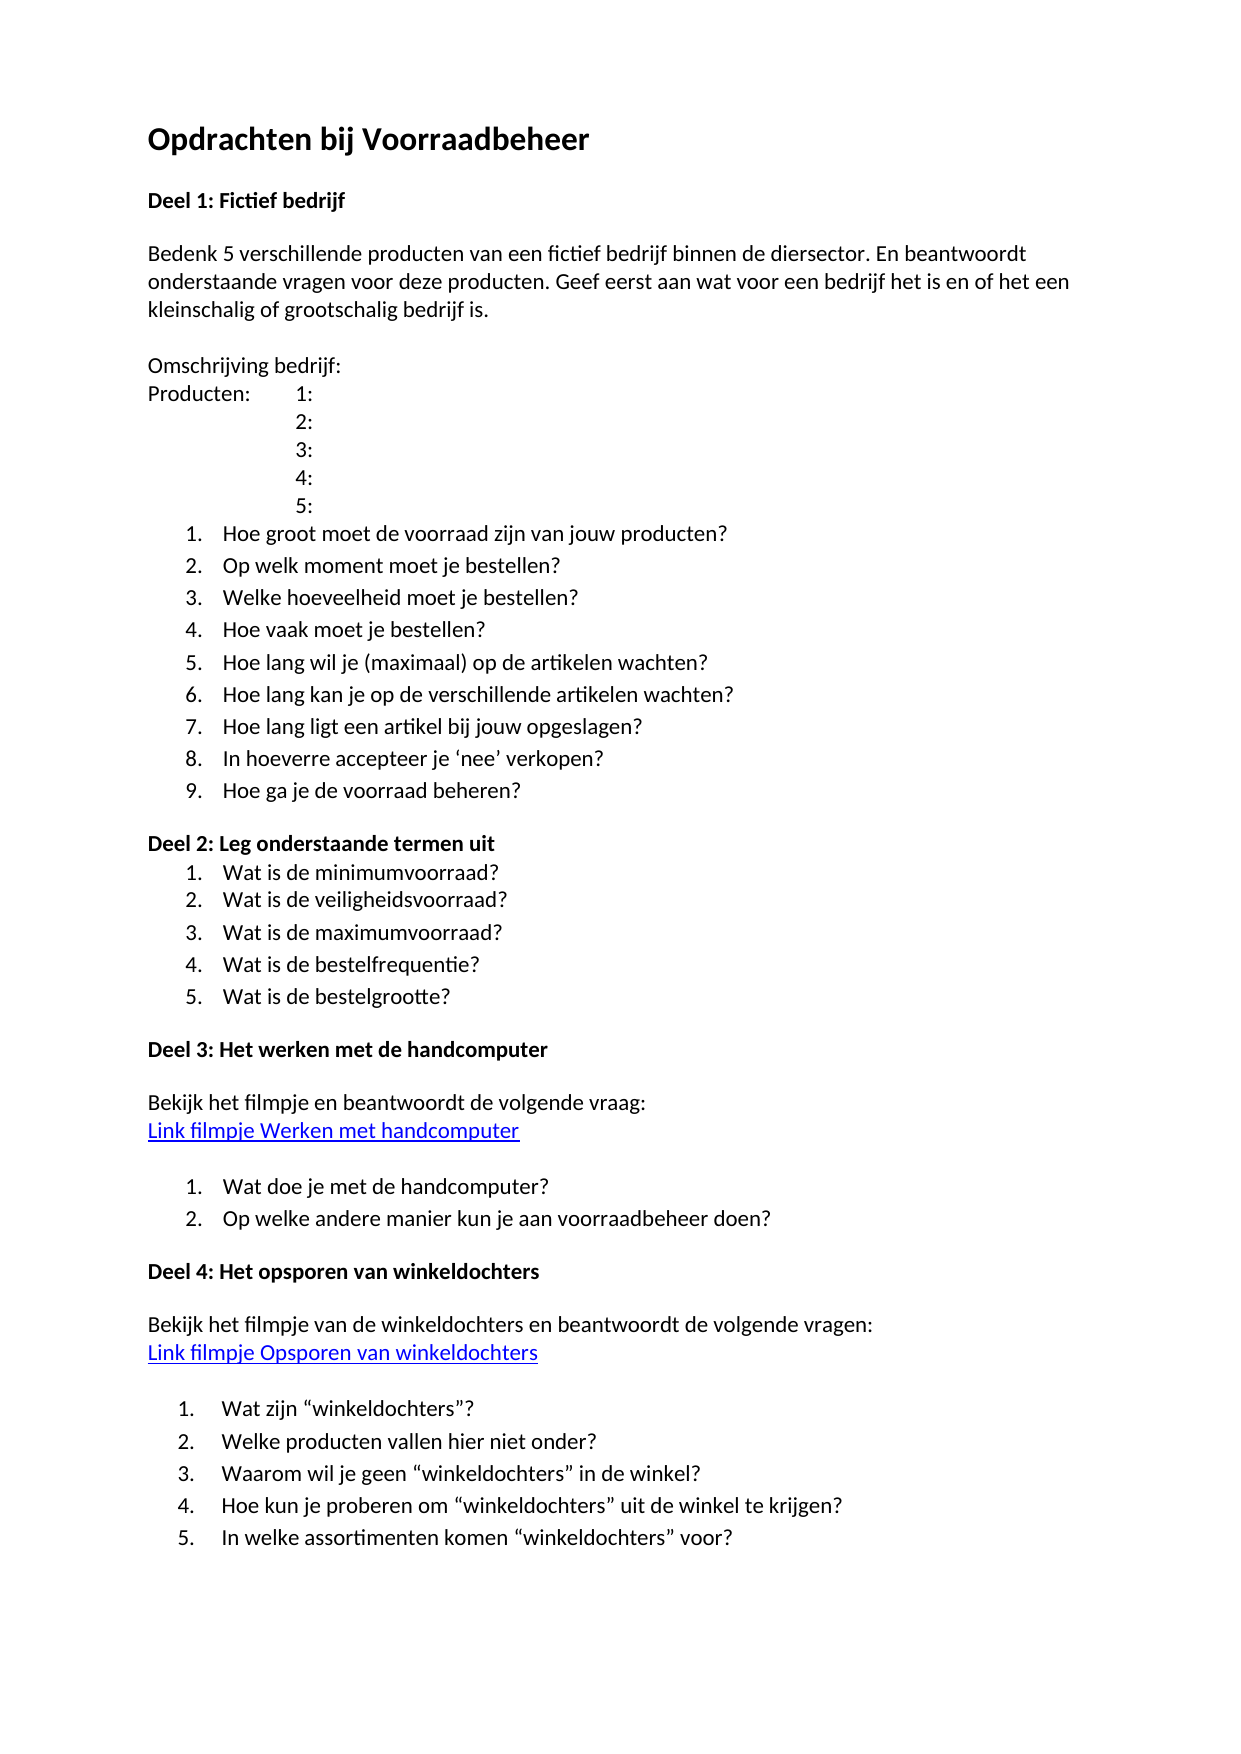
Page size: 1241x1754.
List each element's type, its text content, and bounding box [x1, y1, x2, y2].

text Producten: 1: 2: 3: 4: 5: [148, 379, 1107, 519]
list Wat is de minimumvoorraad? [185, 858, 1107, 886]
list Hoe ga je de voorraad beheren? [185, 777, 1107, 804]
list Hoe kun je proberen om “winkeldochters” uit de winkel te krijgen? [177, 1491, 1107, 1519]
text Deel 3: Het werken met de handcomputer [148, 1035, 1107, 1063]
list Wat doe je met de handcomputer? [185, 1172, 1107, 1200]
text Bekijk het filmpje en beantwoordt de volgende vraag: [148, 1088, 1107, 1116]
list In welke assortimenten komen “winkeldochters” voor? [177, 1523, 1107, 1551]
list Hoe lang kan je op de verschillende artikelen wachten? [185, 680, 1107, 708]
list Hoe groot moet de voorraad zijn van jouw producten? [185, 519, 1107, 547]
text Bedenk 5 verschillende producten van een fictief bedrijf binnen de diersector. En beantwoordt onderstaande vragen voor deze producten. Geef eerst aan wat voor een bedrijf het is en of het een kleinschalig of grootschalig bedrijf is. [148, 239, 1107, 323]
list Waarom wil je geen “winkeldochters” in de winkel? [177, 1459, 1107, 1487]
text Deel 4: Het opsporen van winkeldochters [148, 1257, 1107, 1286]
list Hoe lang ligt een artikel bij jouw opgeslagen? [185, 712, 1107, 740]
text Link filmpje Werken met handcomputer [148, 1116, 1107, 1144]
text Deel 2: Leg onderstaande termen uit [148, 829, 1107, 858]
list In hoeverre accepteer je ‘nee’ verkopen? [185, 744, 1107, 772]
text Opdrachten bij Voorraadbeheer [148, 118, 1107, 159]
list Wat is de bestelgrootte? [185, 982, 1107, 1010]
list Wat is de maximumvoorraad? [185, 918, 1107, 946]
list Hoe vaak moet je bestellen? [185, 616, 1107, 644]
list Welke producten vallen hier niet onder? [177, 1427, 1107, 1455]
list Op welk moment moet je bestellen? [185, 551, 1107, 579]
text Deel 1: Fictief bedrijf [148, 186, 1107, 214]
text Link filmpje Opsporen van winkeldochters [148, 1338, 1107, 1367]
list Welke hoeveelheid moet je bestellen? [185, 583, 1107, 611]
list Hoe lang wil je (maximaal) op de artikelen wachten? [185, 648, 1107, 676]
text Omschrijving bedrijf: [148, 351, 1107, 379]
list Wat is de veiligheidsvoorraad? [185, 886, 1107, 914]
list Op welke andere manier kun je aan voorraadbeheer doen? [185, 1204, 1107, 1232]
list Wat zijn “winkeldochters”? [177, 1394, 1107, 1423]
text Bekijk het filmpje van de winkeldochters en beantwoordt de volgende vragen: [148, 1311, 1107, 1338]
list Wat is de bestelfrequentie? [185, 950, 1107, 978]
